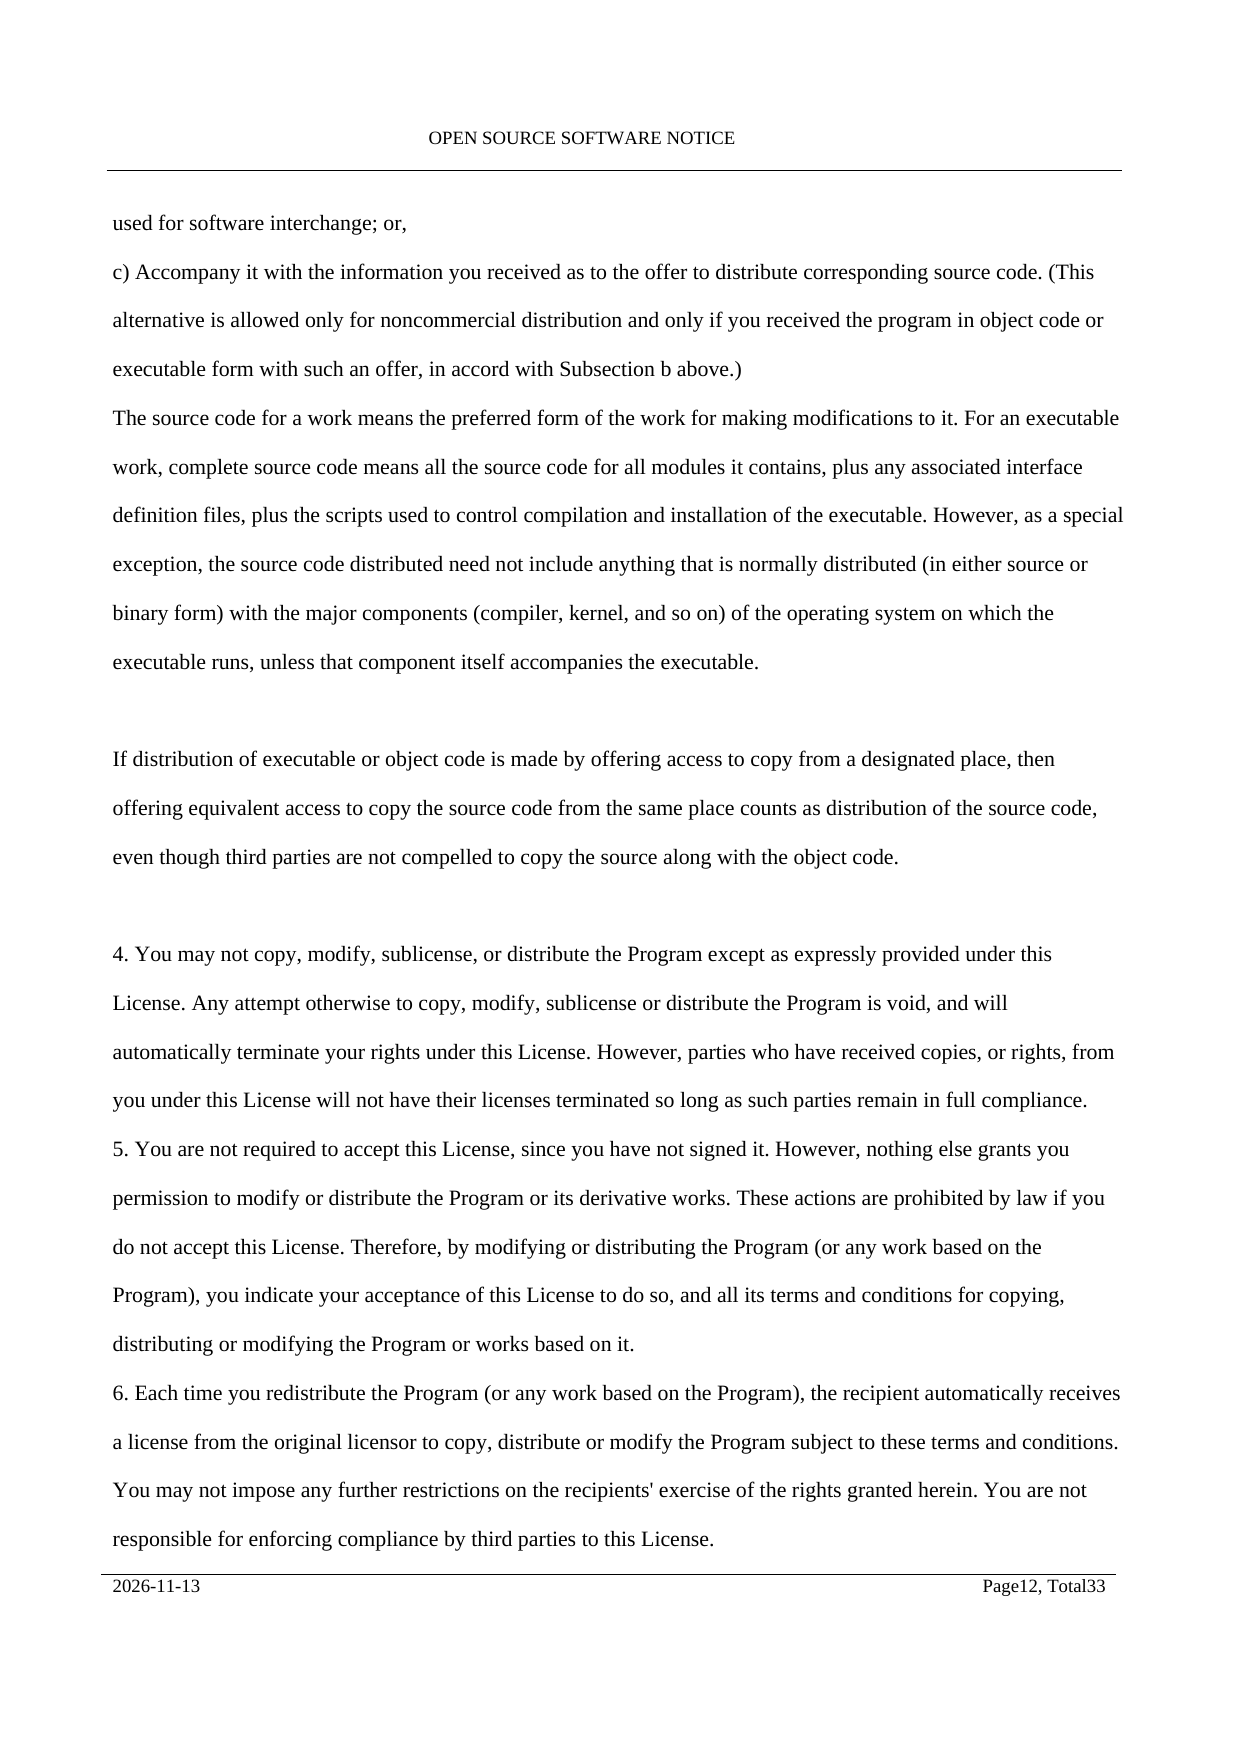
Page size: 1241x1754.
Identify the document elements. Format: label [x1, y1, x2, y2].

text [112, 206, 1128, 1555]
